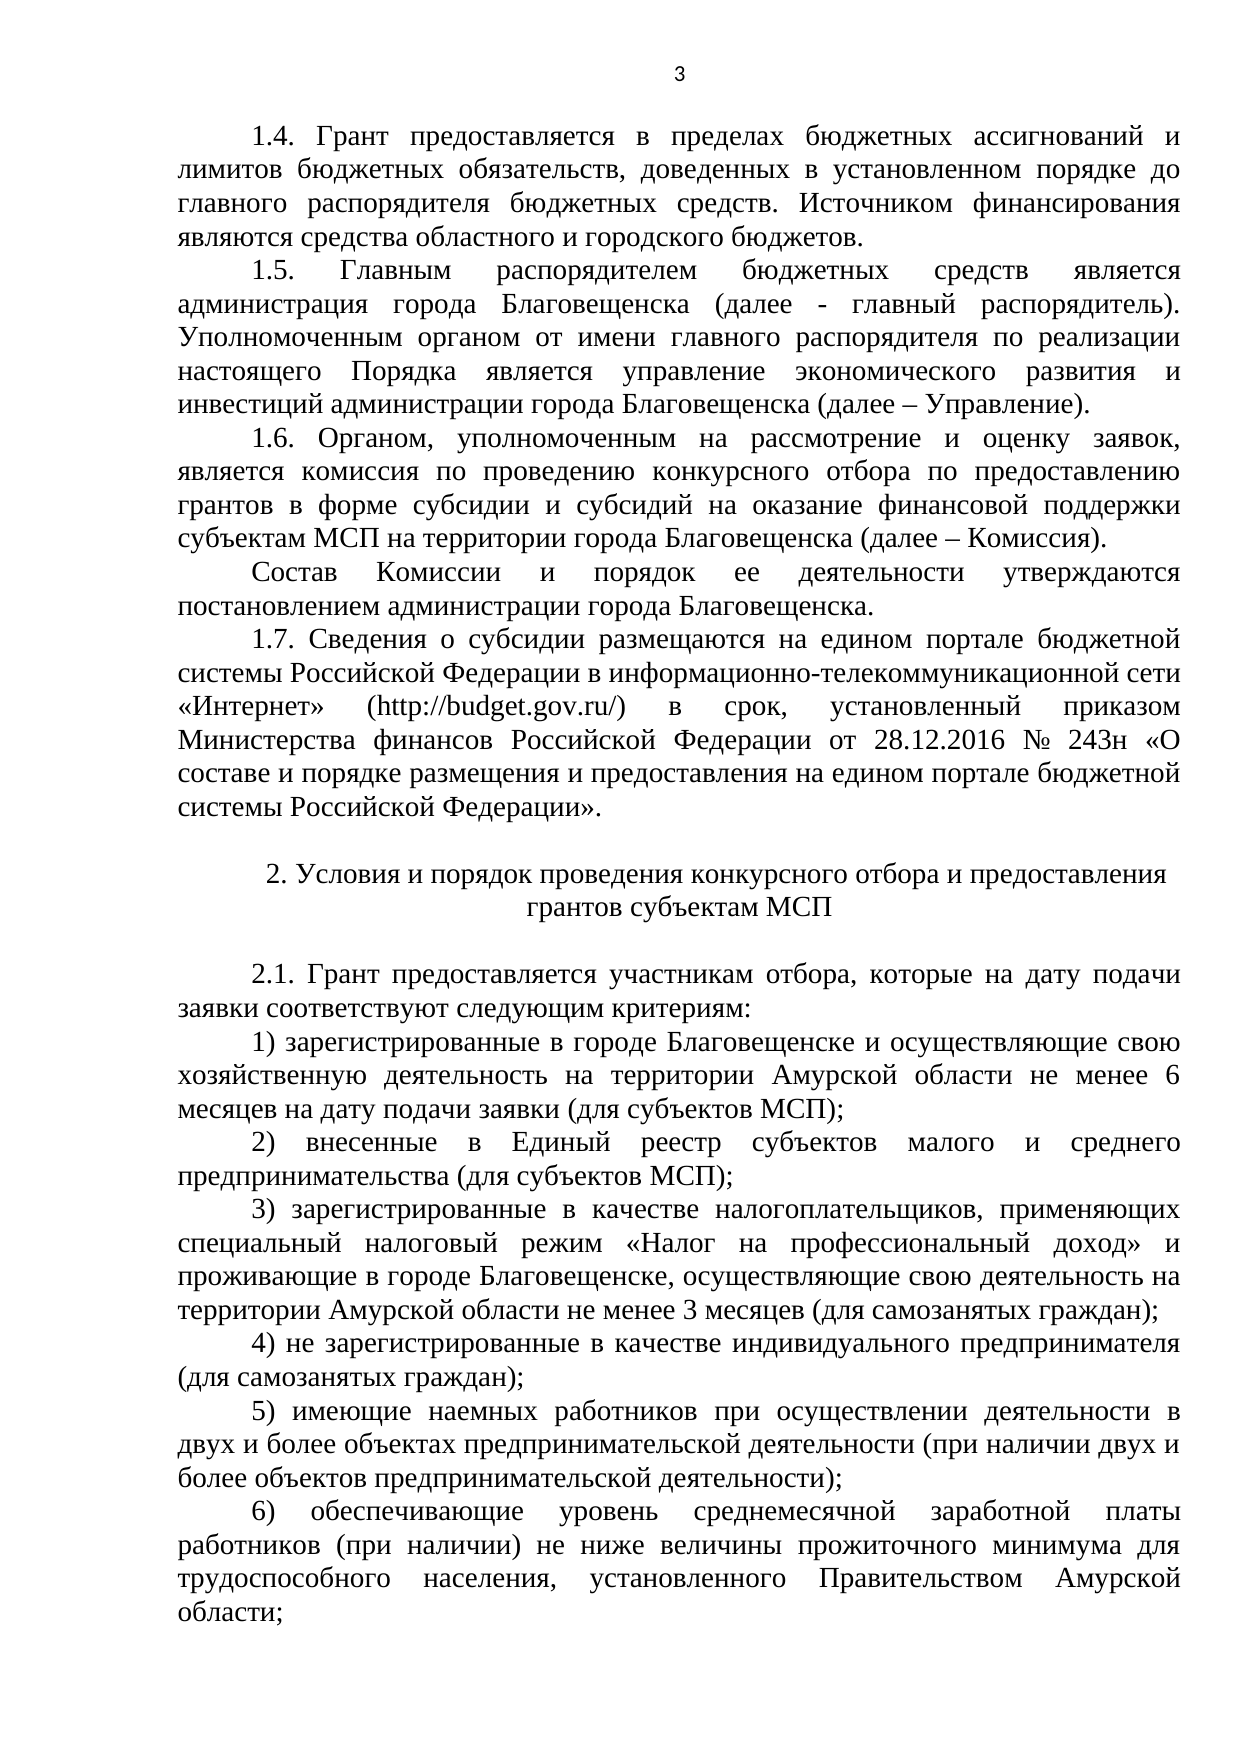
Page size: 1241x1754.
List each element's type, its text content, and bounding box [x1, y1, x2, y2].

text Состав Комиссии и порядок ее деятельности утверждаются постановлением администрации города Благовещенска. [177, 554, 1181, 621]
text 5) имеющие наемных работников при осуществлении деятельности в двух и более объектах предпринимательской деятельности (при наличии двух и более объектов предпринимательской деятельности); [177, 1393, 1181, 1493]
text 1.6. Органом, уполномоченным на рассмотрение и оценку заявок, является комиссия по проведению конкурсного отбора по предоставлению грантов в форме субсидии и субсидий на оказание финансовой поддержки субъектам МСП на территории города Благовещенска (далее – Комиссия). [177, 420, 1181, 554]
text 2) внесенные в Единый реестр субъектов малого и среднего предпринимательства (для субъектов МСП); [177, 1124, 1181, 1191]
text 6) обеспечивающие уровень среднемесячной заработной платы работников (при наличии) не ниже величины прожиточного минимума для трудоспособного населения, установленного Правительством Амурской области; [177, 1493, 1181, 1627]
text 2. Условия и порядок проведения конкурсного отбора и предоставления грантов субъектам МСП [177, 856, 1181, 923]
text 1.5. Главным распорядителем бюджетных средств является администрация города Благовещенска (далее - главный распорядитель). Уполномоченным органом от имени главного распорядителя по реализации настоящего Порядка является управление экономического развития и инвестиций администрации города Благовещенска (далее – Управление). [177, 252, 1181, 420]
text 1.7. Сведения о субсидии размещаются на едином портале бюджетной системы Российской Федерации в информационно-телекоммуникационной сети «Интернет» (http://budget.gov.ru/) в срок, установленный приказом Министерства финансов Российской Федерации от 28.12.2016 № 243н «О составе и порядке размещения и предоставления на едином портале бюджетной системы Российской Федерации». [177, 621, 1181, 822]
text 3) зарегистрированные в качестве налогоплательщиков, применяющих специальный налоговый режим «Налог на профессиональный доход» и проживающие в городе Благовещенске, осуществляющие свою деятельность на территории Амурской области не менее 3 месяцев (для самозанятых граждан); [177, 1191, 1181, 1326]
text 4) не зарегистрированные в качестве индивидуального предпринимателя (для самозанятых граждан); [177, 1326, 1181, 1393]
text 2.1. Грант предоставляется участникам отбора, которые на дату подачи заявки соответствуют следующим критериям: [177, 957, 1181, 1024]
text 1) зарегистрированные в городе Благовещенске и осуществляющие свою хозяйственную деятельность на территории Амурской области не менее 6 месяцев на дату подачи заявки (для субъектов МСП); [177, 1024, 1181, 1124]
text 1.4. Грант предоставляется в пределах бюджетных ассигнований и лимитов бюджетных обязательств, доведенных в установленном порядке до главного распорядителя бюджетных средств. Источником финансирования являются средства областного и городского бюджетов. [177, 118, 1181, 252]
